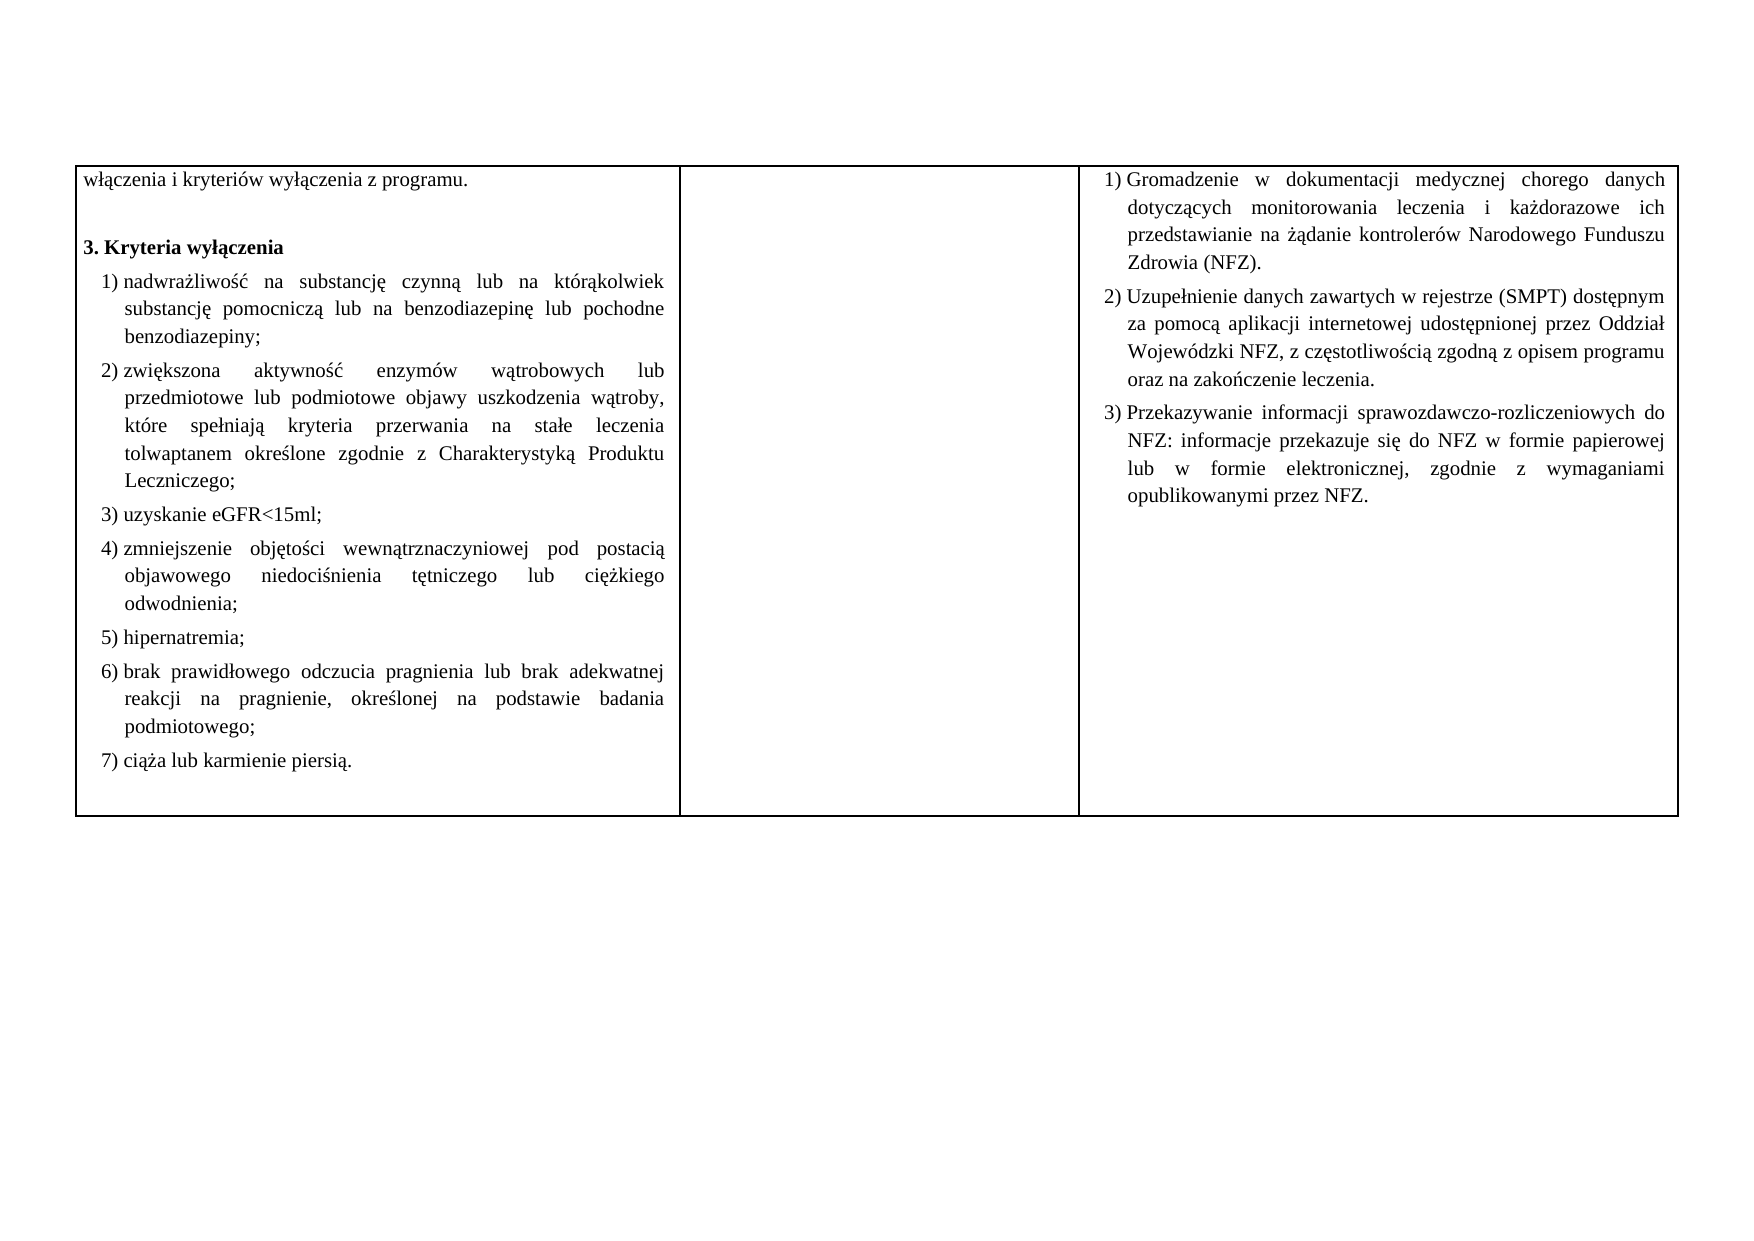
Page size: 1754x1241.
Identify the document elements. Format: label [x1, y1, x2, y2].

table_cell [77, 167, 679, 815]
table_cell [681, 167, 1078, 815]
table_cell [1080, 167, 1677, 815]
